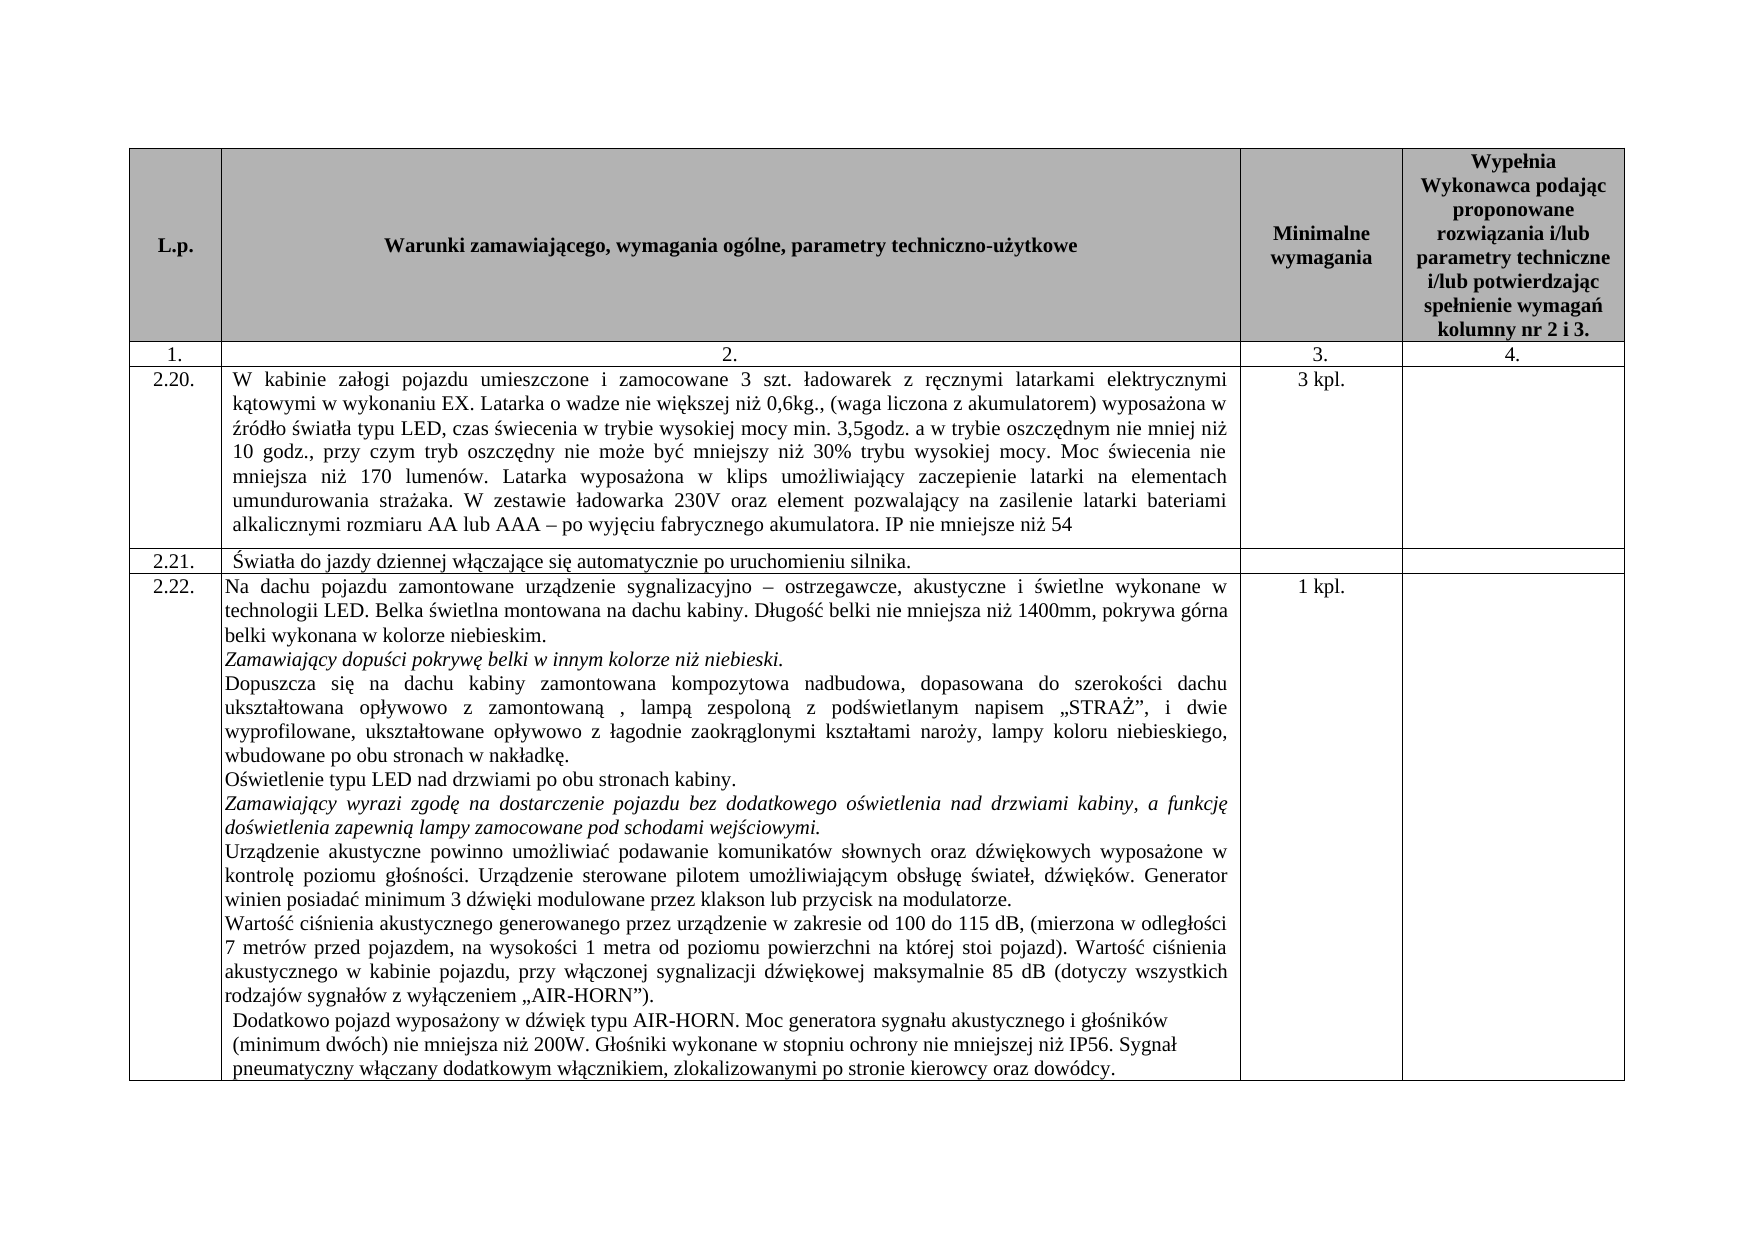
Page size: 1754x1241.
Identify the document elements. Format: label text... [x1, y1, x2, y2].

table_cell [1403, 367, 1624, 548]
table_cell [222, 342, 1240, 366]
table_cell [1403, 549, 1624, 573]
table_cell [130, 549, 221, 573]
table_cell W kabinie załogi pojazdu umieszczone i zamocowane 3 szt. ładowarek z ręcznymi latarkami elektrycznymi kątowymi w wykonaniu EX. Latarka o wadze nie większej niż 0,6kg., (waga liczona z akumulatorem) wyposażona w źródło światła typu LED, czas świecenia w trybie wysokiej mocy min. 3,5godz. a w trybie oszczędnym nie mniej niż 10 godz., przy czym tryb oszczędny nie może być mniejszy niż 30% trybu wysokiej mocy. Moc świecenia nie mniejsza niż 170 lumenów. Latarka wyposażona w klips umożliwiający zaczepienie latarki na elementach umundurowania strażaka. W zestawie ładowarka 230V oraz element pozwalający na zasilenie latarki bateriami alkalicznymi rozmiaru AA lub AAA – po wyjęciu fabrycznego akumulatora. IP nie mniejsze niż 54 [222, 367, 1240, 548]
table_cell [1241, 549, 1402, 573]
table_cell [1241, 342, 1402, 366]
table_cell Światła do jazdy dziennej włączające się automatycznie po uruchomieniu silnika. [222, 549, 1240, 573]
table_cell [130, 574, 221, 1080]
table_cell 3 kpl. [1241, 367, 1402, 548]
table_cell [130, 342, 221, 366]
table_header Warunki zamawiającego, wymagania ogólne, parametry techniczno-użytkowe [222, 149, 1240, 341]
table_cell [1403, 342, 1624, 366]
table_cell [130, 367, 221, 548]
table_header L.p. [130, 149, 221, 341]
table_cell [1403, 574, 1624, 1080]
table_cell 1 kpl. [1241, 574, 1402, 1080]
table_header Minimalne wymagania [1241, 149, 1402, 341]
table_header Wypełnia Wykonawca podając proponowane rozwiązania i/lub parametry techniczne i/lub potwierdzając spełnienie wymagań kolumny nr 2 i 3. [1403, 149, 1624, 341]
